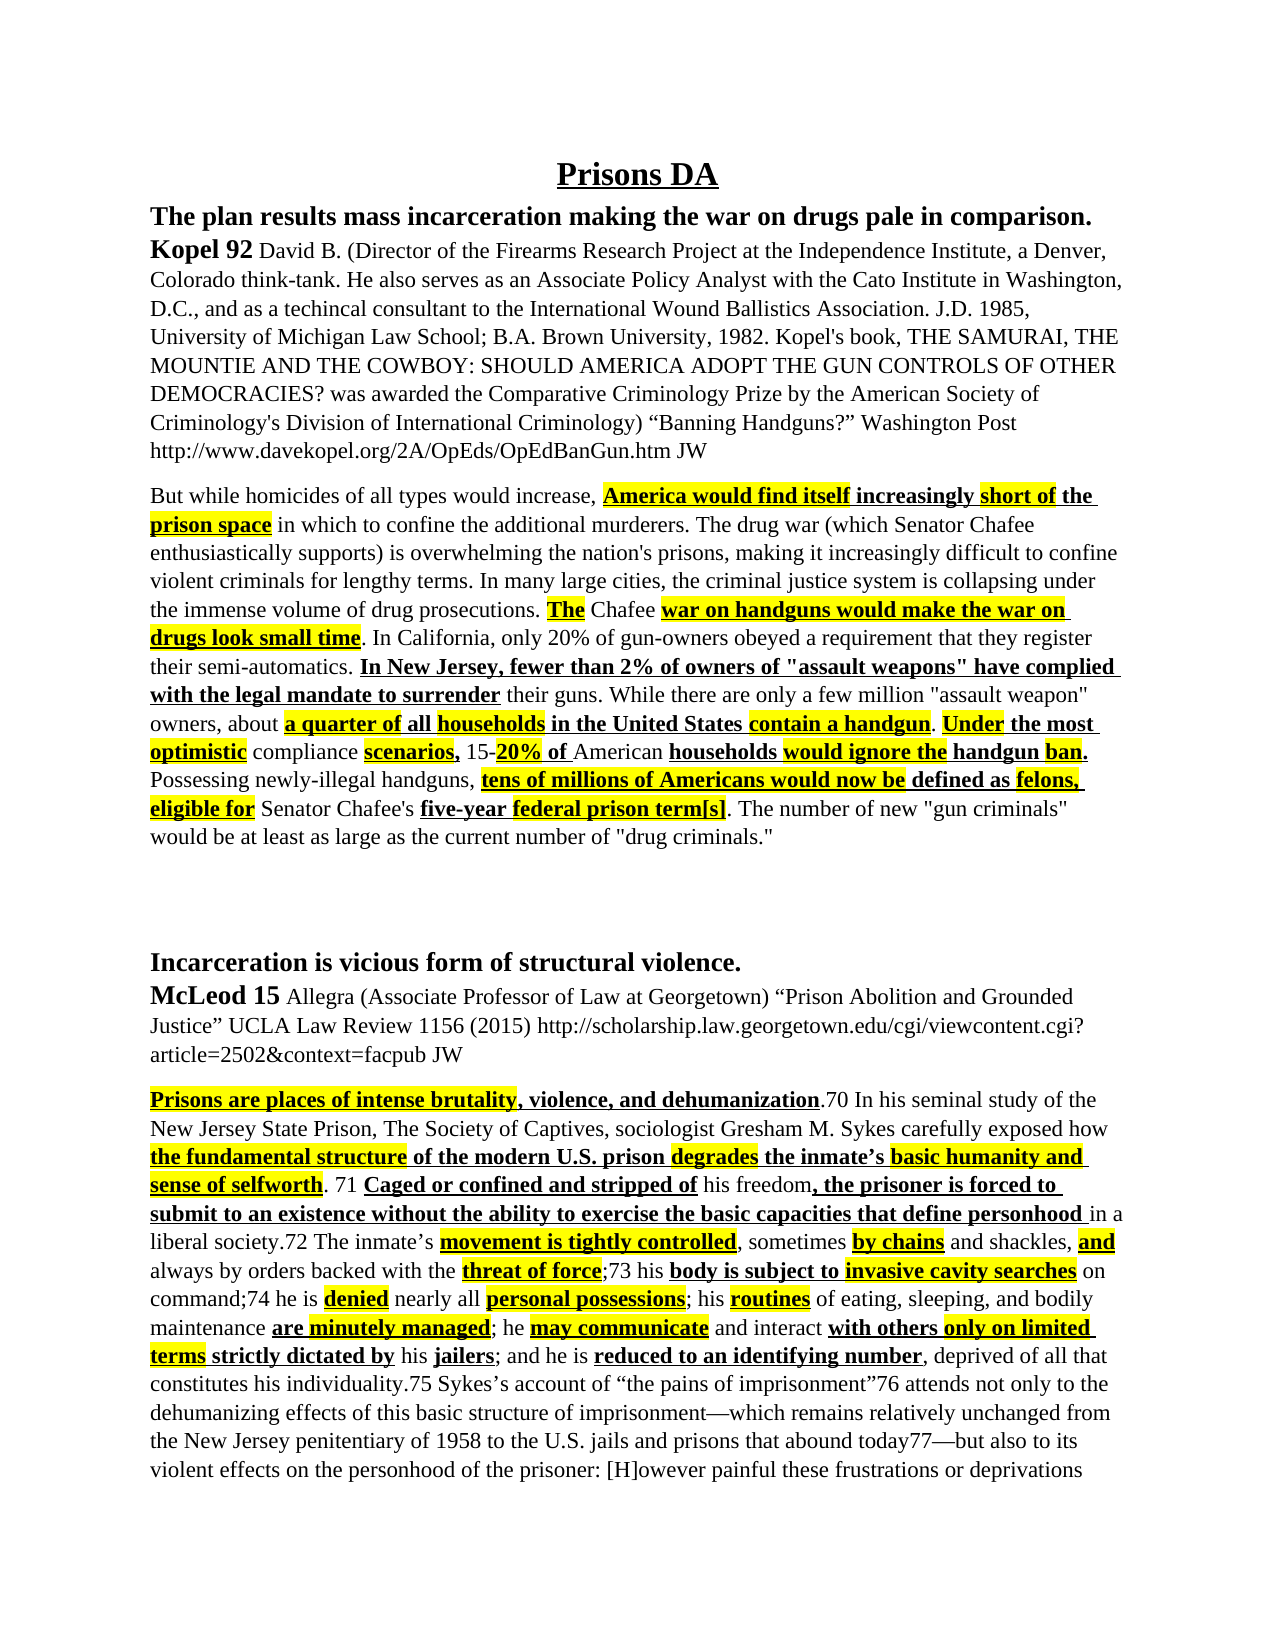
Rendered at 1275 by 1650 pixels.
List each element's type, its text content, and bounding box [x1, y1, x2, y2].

subtitle Incarceration is vicious form of structural violence. [150, 946, 1125, 977]
subtitle The plan results mass incarceration making the war on drugs pale in comparison. [150, 200, 1125, 231]
text But while homicides of all types would increase, America would find itself increasingly short of the prison space in which to confine the additional murderers. The drug war (which Senator Chafee enthusiastically supports) is overwhelming the nation's prisons, making it increasingly difficult to confine violent criminals for lengthy terms. In many large cities, the criminal justice system is collapsing under the immense volume of drug prosecutions. The Chafee war on handguns would make the war on drugs look small time. In California, only 20% of gun-owners obeyed a requirement that they register their semi-automatics. In New Jersey, fewer than 2% of owners of "assault weapons" have complied with the legal mandate to surrender their guns. While there are only a few million "assault weapon" owners, about a quarter of all households in the United States contain a handgun. Under the most optimistic compliance scenarios, 15-20% of American households would ignore the handgun ban. Possessing newly-illegal handguns, tens of millions of Americans would now be defined as felons, eligible for Senator Chafee's five-year federal prison term[s]. The number of new "gun criminals" would be at least as large as the current number of "drug criminals." [150, 482, 1125, 850]
text Kopel 92 David B. (Director of the Firearms Research Project at the Independence Institute, a Denver, Colorado think-tank. He also serves as an Associate Policy Analyst with the Cato Institute in Washington, D.C., and as a techincal consultant to the International Wound Ballistics Association. J.D. 1985, University of Michigan Law School; B.A. Brown University, 1982. Kopel's book, THE SAMURAI, THE MOUNTIE AND THE COWBOY: SHOULD AMERICA ADOPT THE GUN CONTROLS OF OTHER DEMOCRACIES? was awarded the Comparative Criminology Prize by the American Society of Criminology's Division of International Criminology) “Banning Handguns?” Washington Post http://www.davekopel.org/2A/OpEds/OpEdBanGun.htm JW [150, 233, 1125, 463]
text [150, 1086, 1125, 1482]
subtitle Prisons DA [150, 154, 1125, 192]
text McLeod 15 Allegra (Associate Professor of Law at Georgetown) “Prison Abolition and Grounded Justice” UCLA Law Review 1156 (2015) http://scholarship.law.georgetown.edu/cgi/viewcontent.cgi?article=2502&context=facpub JW [150, 979, 1125, 1067]
